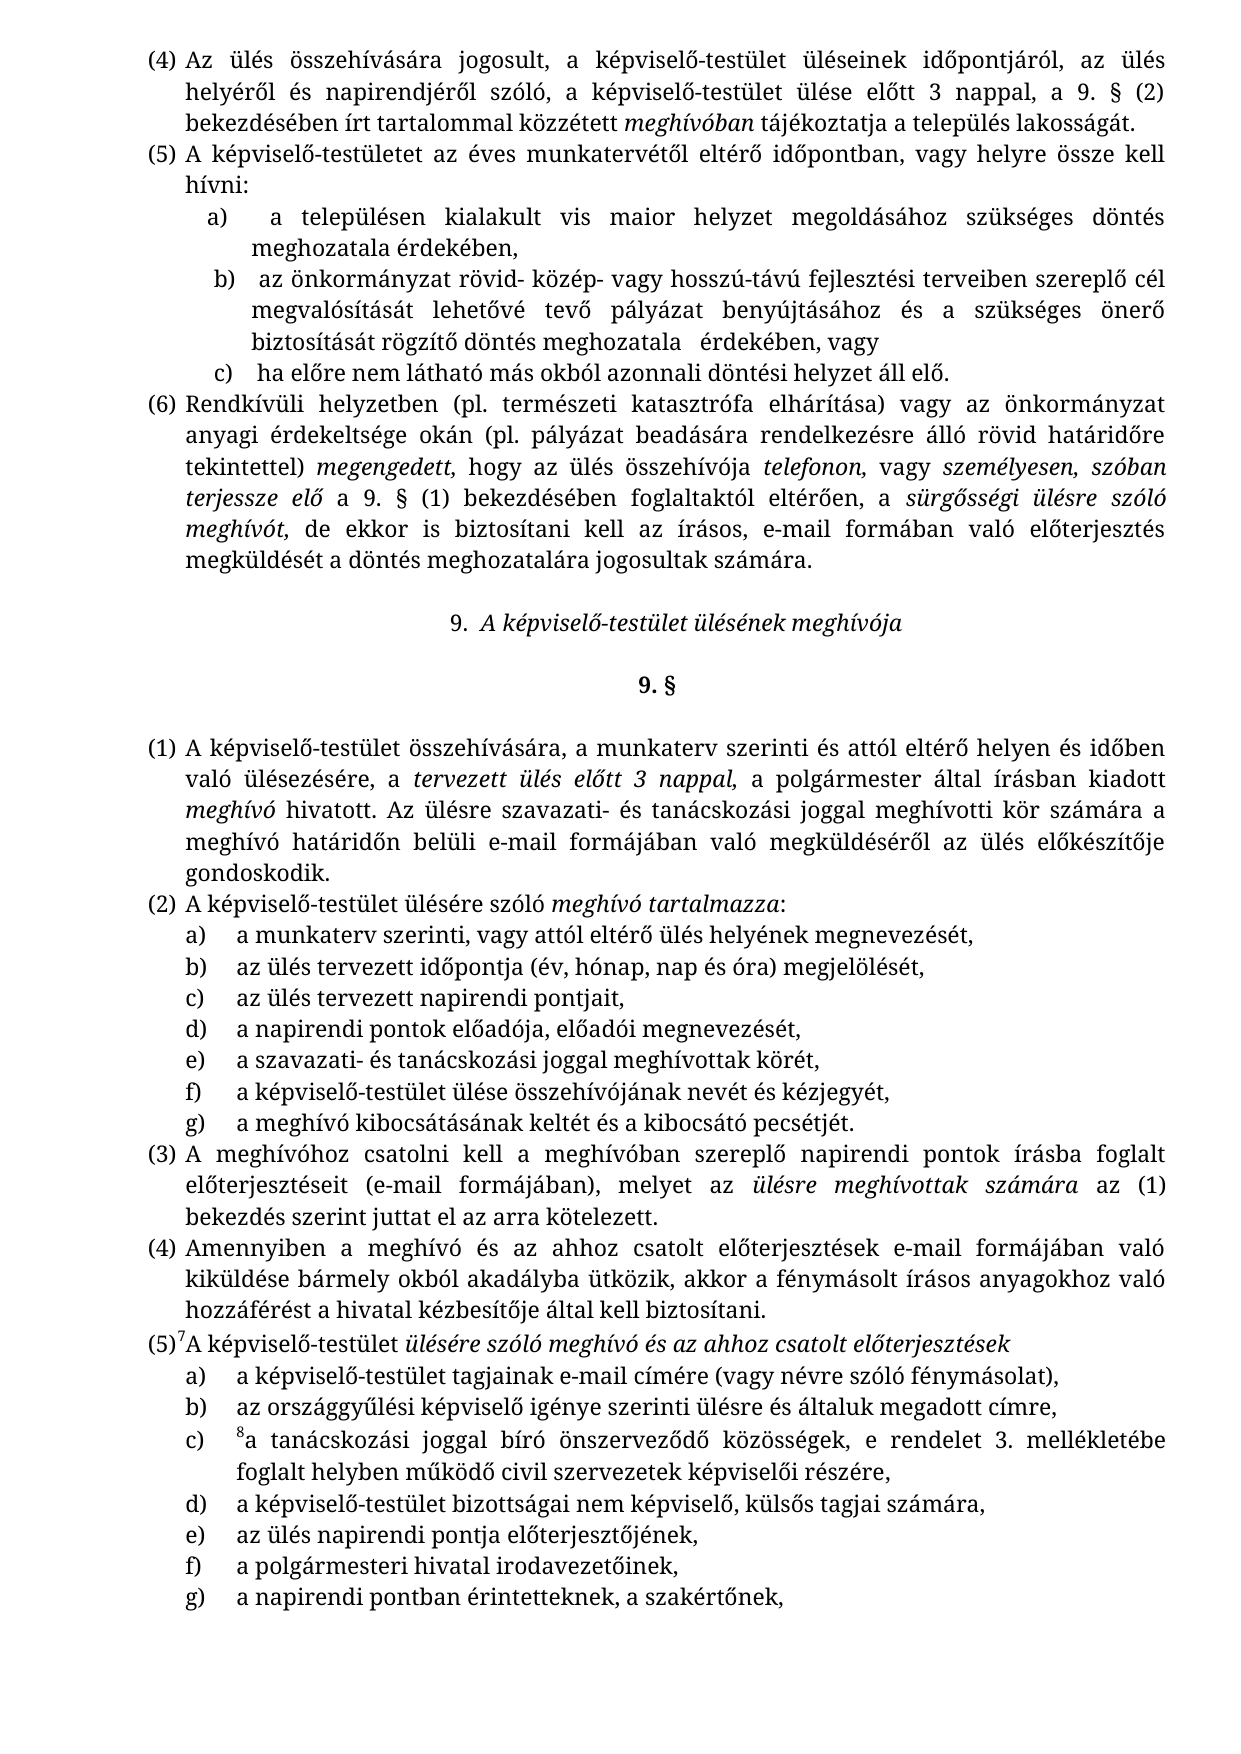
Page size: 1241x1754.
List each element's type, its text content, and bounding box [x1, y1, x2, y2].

list Amennyiben a meghívó és az ahhoz csatolt előterjesztések e-mail formájában való kiküldése bármely okból akadályba ütközik, akkor a fénymásolt írásos anyagokhoz való hozzáférést a hivatal kézbesítője által kell biztosítani. [148, 1232, 1167, 1326]
list a napirendi pontok előadója, előadói megnevezését, [185, 1013, 1167, 1044]
list a szavazati- és tanácskozási joggal meghívottak körét, [185, 1044, 1167, 1076]
list A képviselő-testület ülésének meghívója [185, 607, 1167, 638]
list Az ülés összehívására jogosult, a képviselő-testület üléseinek időpontjáról, az ülés helyéről és napirendjéről szóló, a képviselő-testület ülése előtt 3 nappal, a 9. § (2) bekezdésében írt tartalommal közzétett meghívóban tájékoztatja a település lakosságát. [148, 44, 1167, 138]
list A képviselő-testület ülésére szóló meghívó és az ahhoz csatolt előterjesztések [148, 1326, 1167, 1360]
list A képviselő-testületet az éves munkatervétől eltérő időpontban, vagy helyre össze kell hívni: [148, 138, 1167, 201]
list a napirendi pontban érintetteknek, a szakértőnek, [185, 1581, 1167, 1612]
list az országgyűlési képviselő igénye szerinti ülésre és általuk megadott címre, [185, 1391, 1167, 1422]
list a meghívó kibocsátásának keltét és a kibocsátó pecsétjét. [185, 1107, 1167, 1138]
list a munkaterv szerinti, vagy attól eltérő ülés helyének megnevezését, [185, 919, 1167, 951]
list a képviselő-testület tagjainak e-mail címére (vagy névre szóló fénymásolat), [185, 1360, 1167, 1391]
text 9. § [148, 669, 1167, 701]
list az ülés napirendi pontja előterjesztőjének, [185, 1519, 1167, 1550]
list a képviselő-testület bizottságai nem képviselő, külsős tagjai számára, [185, 1487, 1167, 1519]
list a polgármesteri hivatal irodavezetőinek, [185, 1550, 1167, 1581]
list Rendkívüli helyzetben (pl. természeti katasztrófa elhárítása) vagy az önkormányzat anyagi érdekeltsége okán (pl. pályázat beadására rendelkezésre álló rövid határidőre tekintettel) megengedett, hogy az ülés összehívója telefonon, vagy személyesen, szóban terjessze elő a 9. § (1) bekezdésében foglaltaktól eltérően, a sürgősségi ülésre szóló meghívót, de ekkor is biztosítani kell az írásos, e-mail formában való előterjesztés megküldését a döntés meghozatalára jogosultak számára. [148, 388, 1167, 576]
list A képviselő-testület ülésére szóló meghívó tartalmazza: [148, 888, 1167, 919]
list az önkormányzat rövid- közép- vagy hosszú-távú fejlesztési terveiben szereplő cél megvalósítását lehetővé tevő pályázat benyújtásához és a szükséges önerő biztosítását rögzítő döntés meghozatala érdekében, vagy [213, 263, 1167, 357]
list a képviselő-testület ülése összehívójának nevét és kézjegyét, [185, 1076, 1167, 1107]
list A képviselő-testület összehívására, a munkaterv szerinti és attól eltérő helyen és időben való ülésezésére, a tervezett ülés előtt 3 nappal, a polgármester által írásban kiadott meghívó hivatott. Az ülésre szavazati- és tanácskozási joggal meghívotti kör számára a meghívó határidőn belüli e-mail formájában való megküldéséről az ülés előkészítője gondoskodik. [148, 732, 1167, 888]
list a tanácskozási joggal bíró önszerveződő közösségek, e rendelet 3. mellékletébe foglalt helyben működő civil szervezetek képviselői részére, [185, 1422, 1167, 1487]
list A meghívóhoz csatolni kell a meghívóban szereplő napirendi pontok írásba foglalt előterjesztéseit (e-mail formájában), melyet az ülésre meghívottak számára az (1) bekezdés szerint juttat el az arra kötelezett. [148, 1138, 1167, 1232]
list az ülés tervezett időpontja (év, hónap, nap és óra) megjelölését, [185, 951, 1167, 982]
list ha előre nem látható más okból azonnali döntési helyzet áll elő. [213, 357, 1167, 388]
list a településen kialakult vis maior helyzet megoldásához szükséges döntés meghozatala érdekében, [207, 201, 1167, 263]
list az ülés tervezett napirendi pontjait, [185, 982, 1167, 1013]
